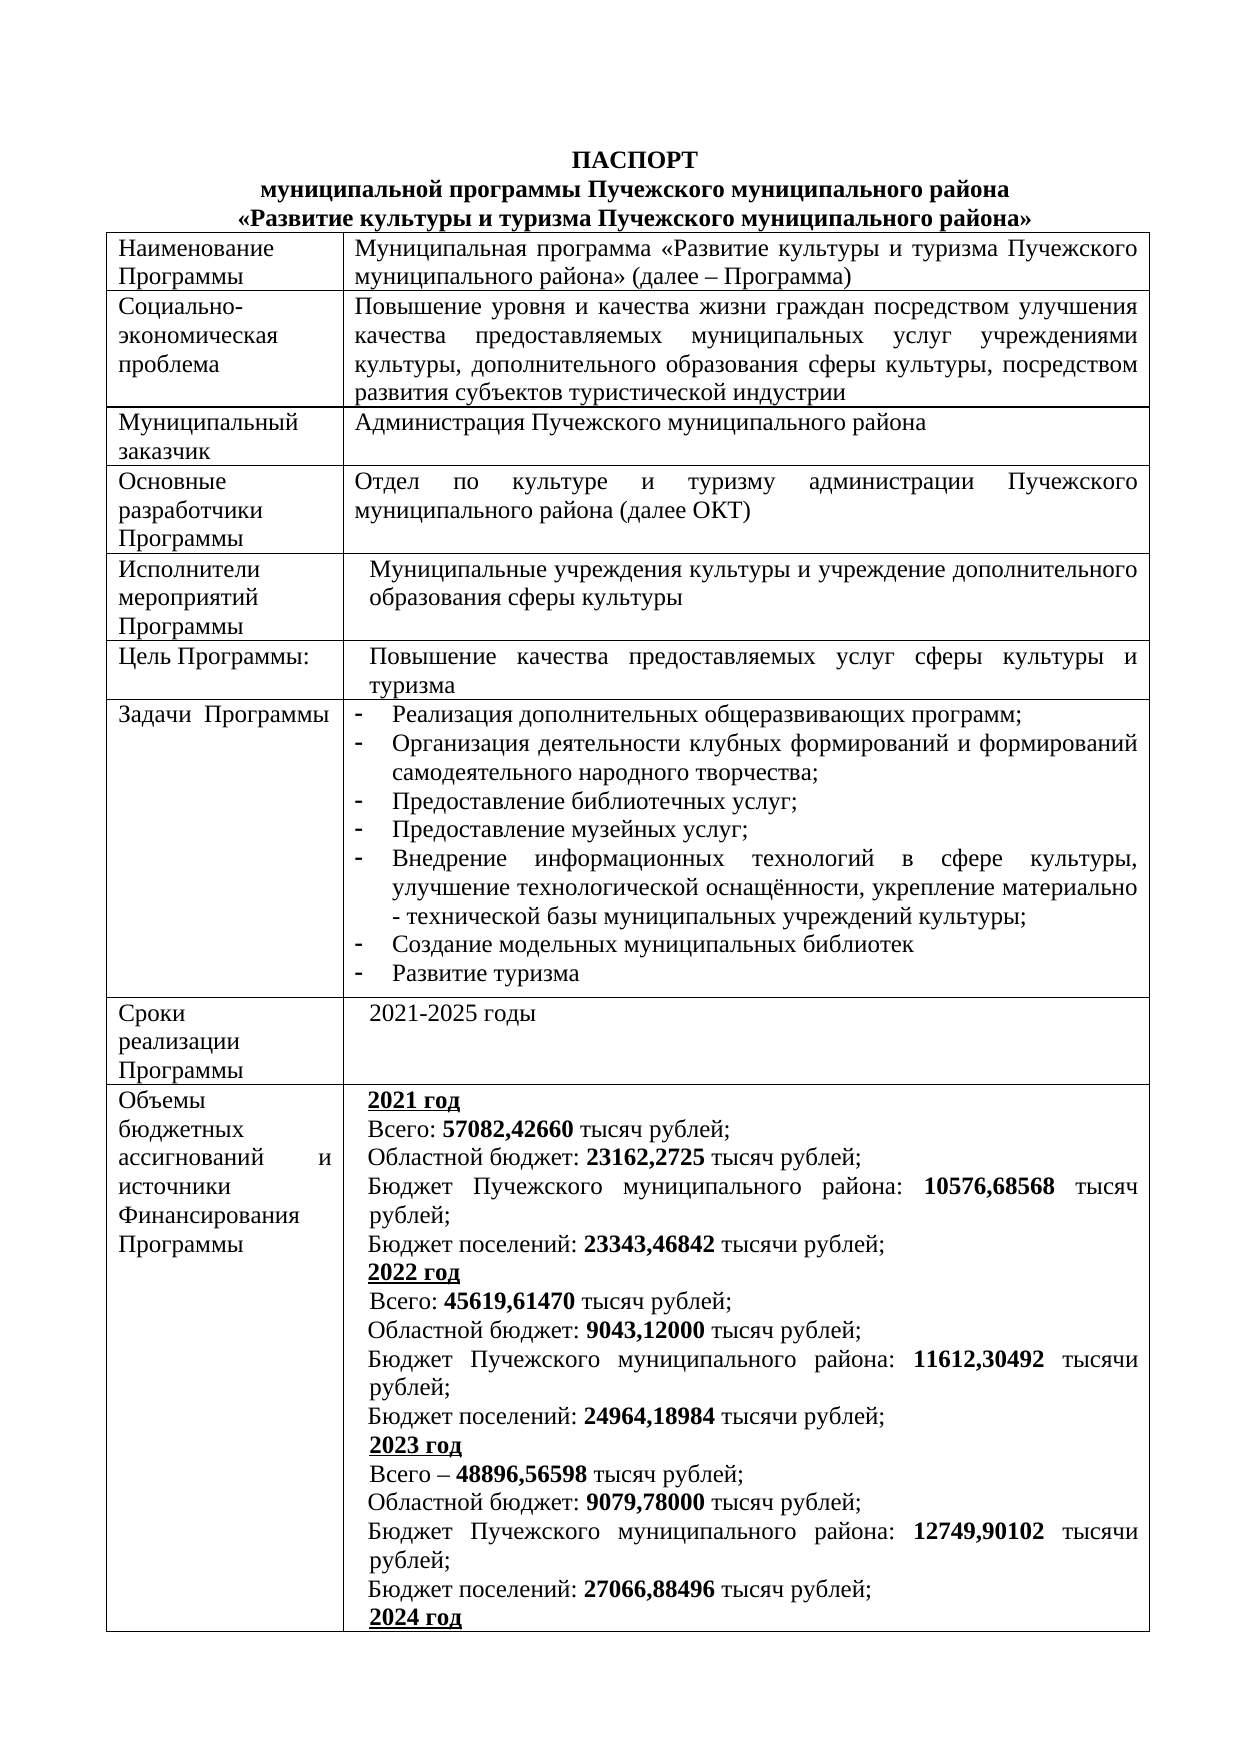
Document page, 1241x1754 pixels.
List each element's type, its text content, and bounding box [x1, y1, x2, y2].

table_cell Муниципальные учреждения культуры и учреждение дополнительного образования сферы культуры [344, 554, 1149, 640]
table_cell Повышение качества предоставляемых услуг сферы культуры и туризма [344, 641, 1149, 698]
table_cell Реализация дополнительных общеразвивающих программ; Организация деятельности клубных формирований и формирований самодеятельного народного творчества; Предоставление библиотечных услуг; Предоставление музейных услуг; Внедрение информационных технологий в сфере культуры, улучшение технологической оснащённости, укрепление материально - технической базы муниципальных учреждений культуры; Создание модельных муниципальных библиотек Развитие туризма [344, 700, 1149, 997]
table_cell Основные разработчики Программы [107, 466, 343, 553]
table_cell Цель Программы: [107, 641, 343, 698]
table_cell Администрация Пучежского муниципального района [344, 408, 1149, 465]
table_cell Отдел по культуре и туризму администрации Пучежского муниципального района (далее ОКТ) [344, 466, 1149, 553]
table_header Наименование Программы [107, 233, 343, 290]
table_cell Сроки реализации Программы [107, 998, 343, 1084]
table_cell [107, 1085, 343, 1631]
table_cell Исполнители мероприятий Программы [107, 554, 343, 640]
text ПАСПОРТ [118, 145, 1152, 174]
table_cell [344, 1085, 1149, 1631]
table_cell Муниципальный заказчик [107, 408, 343, 465]
table_cell 2021-2025 годы [344, 998, 1149, 1084]
text «Развитие культуры и туризма Пучежского муниципального района» [118, 203, 1152, 232]
table_cell Повышение уровня и качества жизни граждан посредством улучшения качества предоставляемых муниципальных услуг учреждениями культуры, дополнительного образования сферы культуры, посредством развития субъектов туристической индустрии [344, 291, 1149, 406]
text муниципальной программы Пучежского муниципального района [118, 174, 1152, 203]
table_cell Задачи Программы [107, 700, 343, 997]
table_header Муниципальная программа «Развитие культуры и туризма Пучежского муниципального района» (далее – Программа) [344, 233, 1149, 290]
table_cell Социально-экономическая проблема [107, 291, 343, 406]
